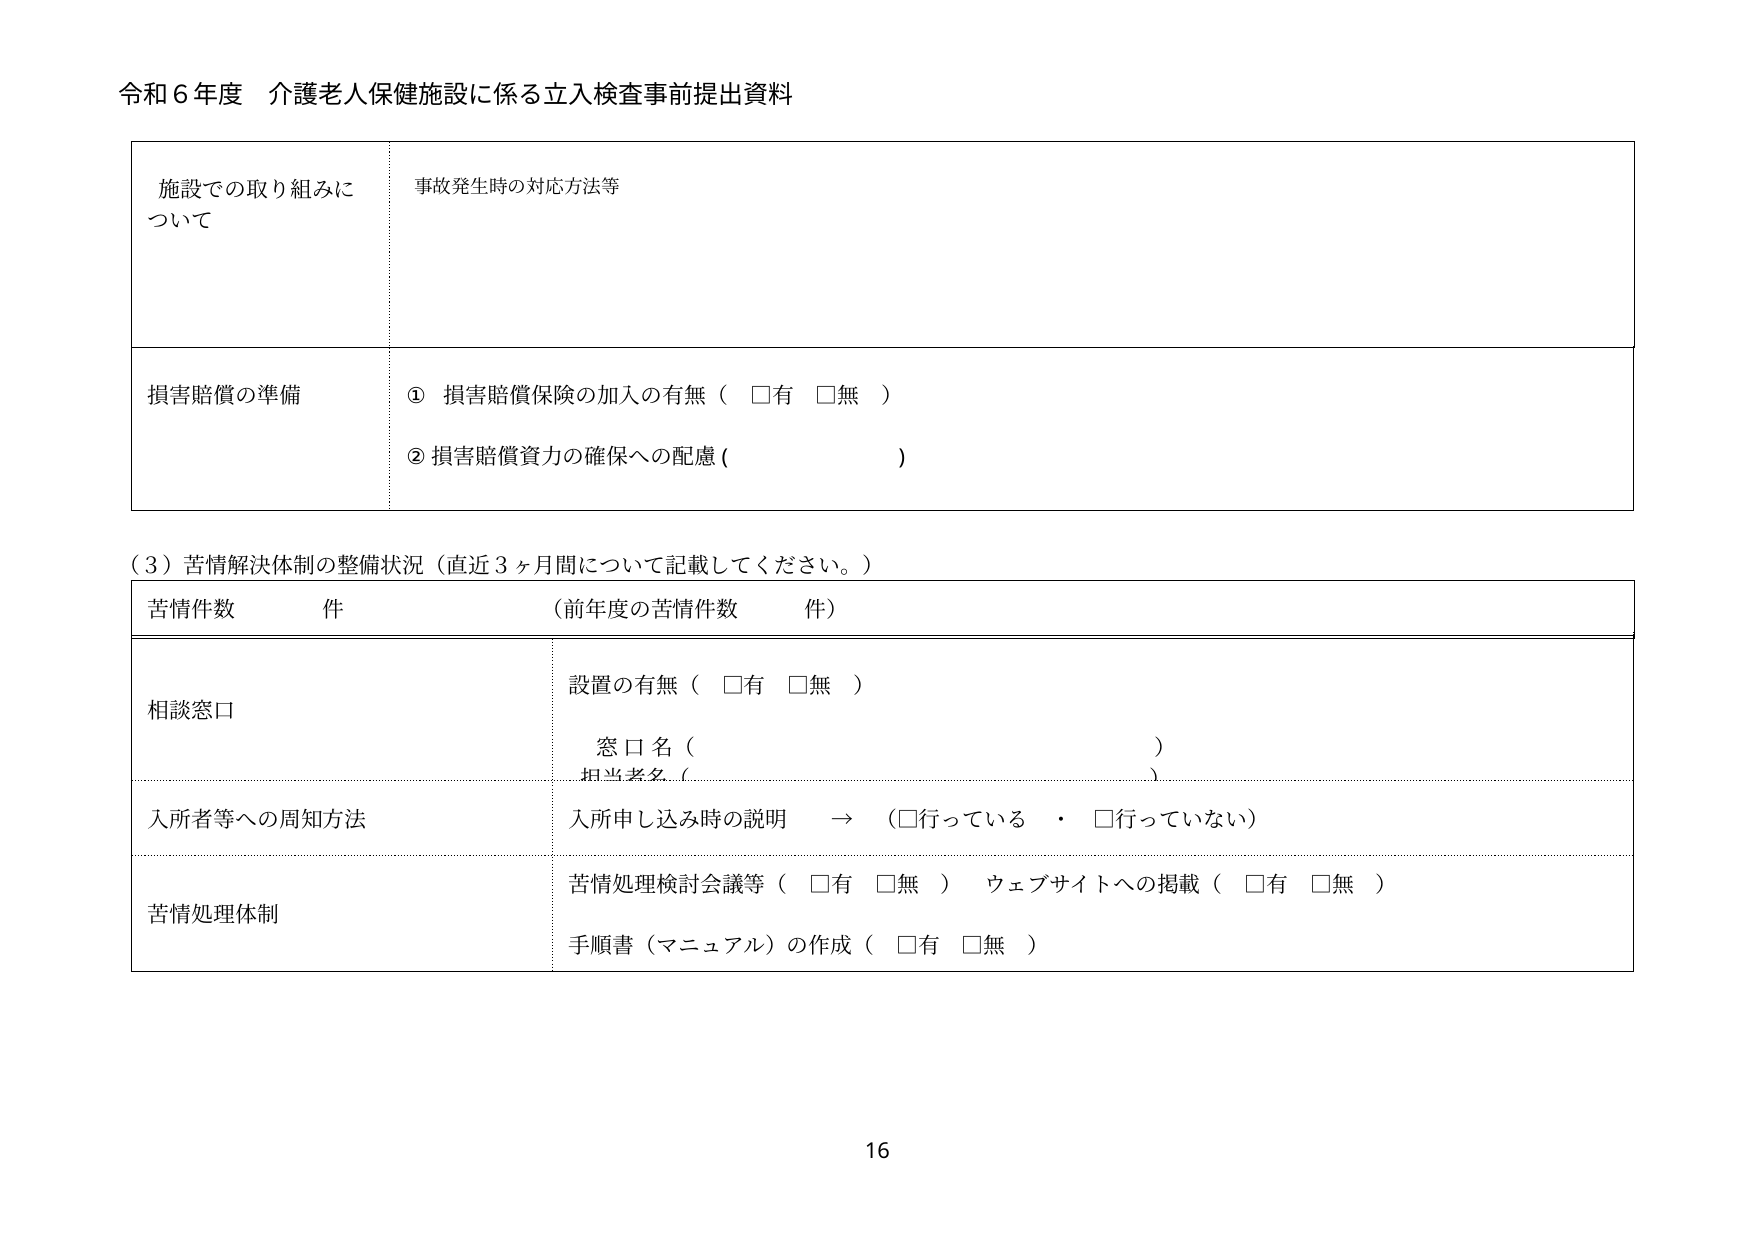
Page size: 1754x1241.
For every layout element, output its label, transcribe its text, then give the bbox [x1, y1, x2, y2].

table_header 苦情件数 件 （前年度の苦情件数 件） [132, 581, 1634, 635]
text （３）苦情解決体制の整備状況（直近３ヶ月間について記載してください。） [118, 548, 1636, 580]
table_cell 損害賠償保険の加入の有無（ 有 無 ） ② 損害賠償資力の確保への配慮 ( ) [390, 348, 1633, 509]
table_cell 入所申し込み時の説明 → （行っている ・ 行っていない） [552, 780, 1633, 854]
table_cell 施設での取り組みに ついて [132, 142, 390, 347]
table_cell 損害賠償の準備 [132, 348, 390, 509]
table_cell 設置の有無（ 有 無 ） 窓 口 名（ ） 担当者名（ ） [552, 639, 1633, 780]
table_cell 事故発生時の対応方法等 [390, 142, 1634, 347]
table_cell 苦情処理検討会議等（ 有 無 ） ウェブサイトへの掲載（ 有 無 ） 手順書（マニュアル）の作成（ 有 無 ） [552, 855, 1633, 971]
table_cell 苦情処理体制 [132, 855, 552, 971]
table_cell 入所者等への周知方法 [132, 780, 552, 854]
table_cell 相談窓口 [132, 639, 552, 780]
